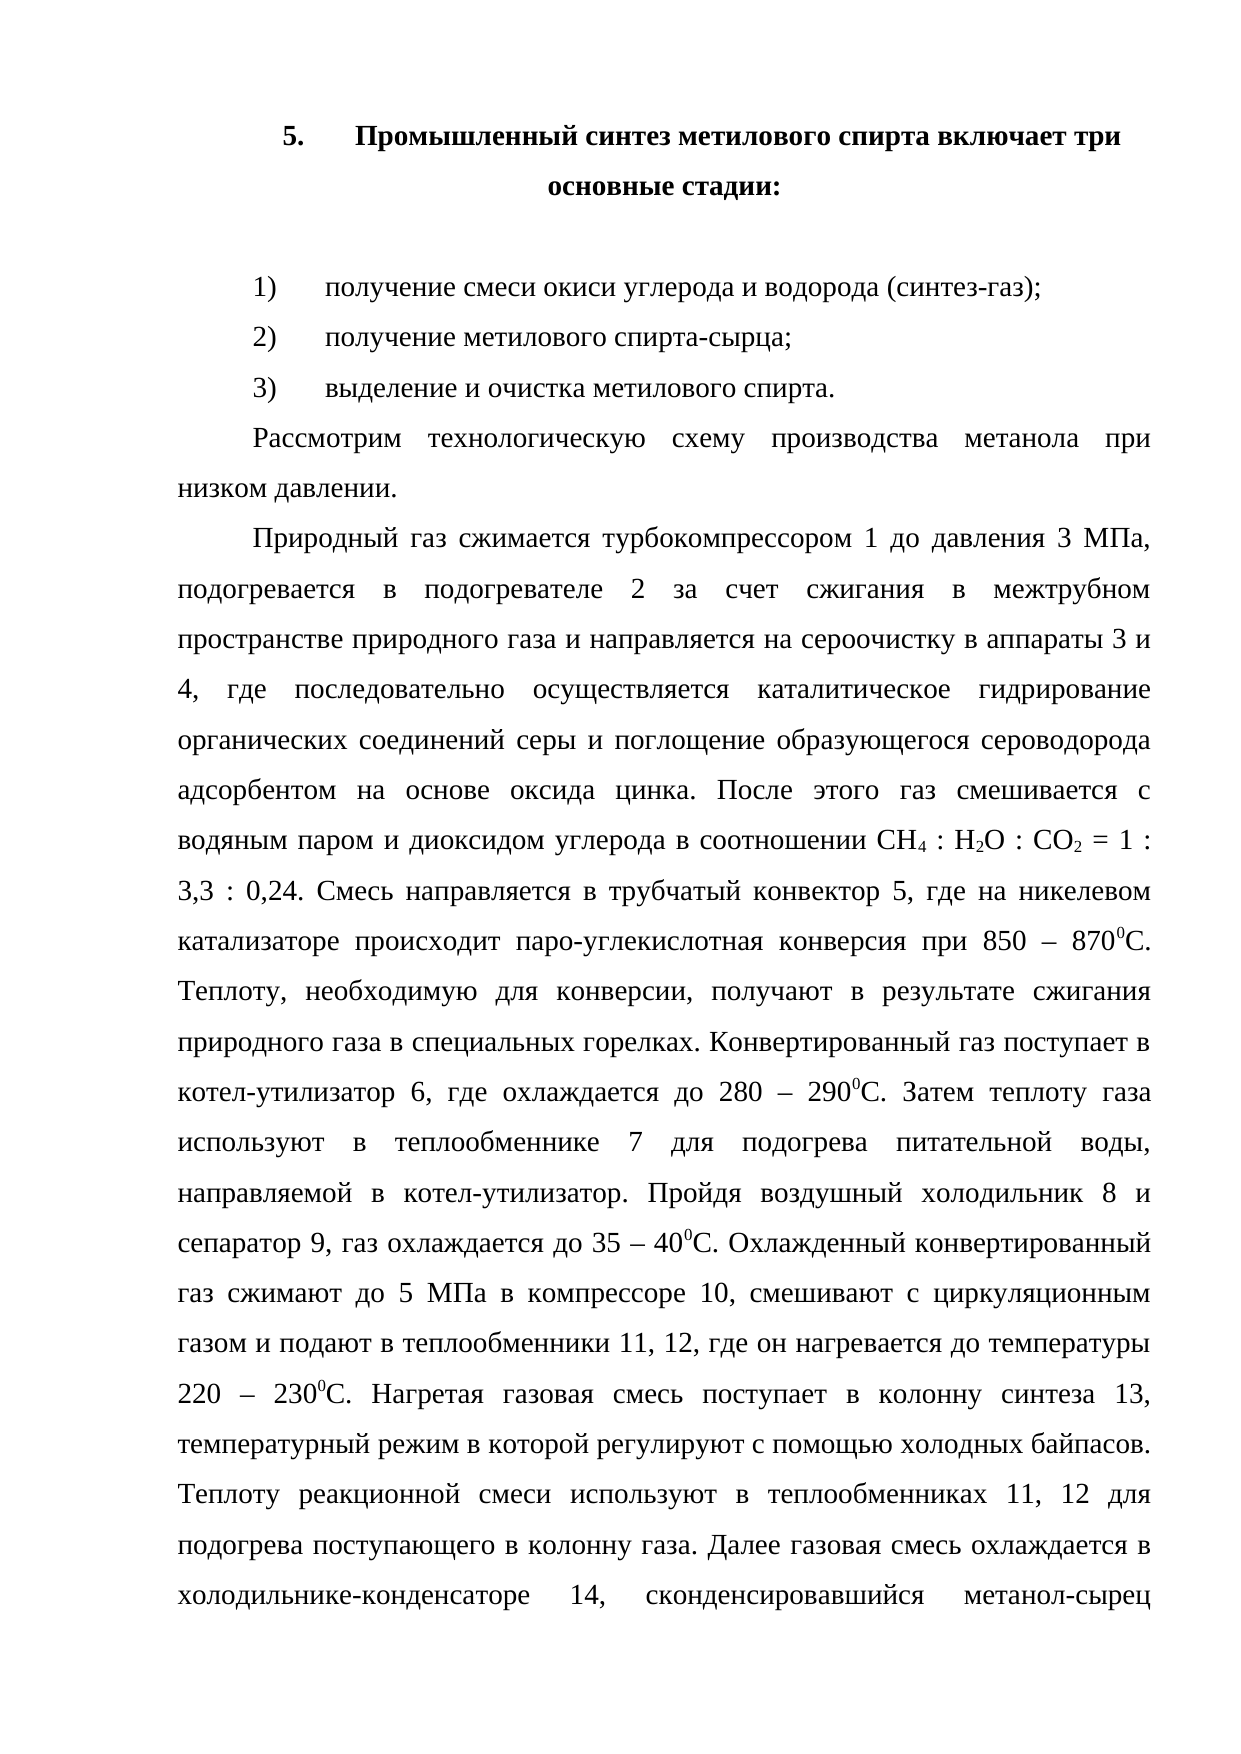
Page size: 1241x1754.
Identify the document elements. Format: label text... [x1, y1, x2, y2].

list Промышленный синтез метилового спирта включает три основные стадии: [177, 118, 1152, 202]
list выделение и очистка метилового спирта. [177, 370, 1152, 403]
text Рассмотрим технологическую схему производства метанола при низком давлении. [177, 420, 1152, 504]
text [177, 521, 1152, 1611]
list получение метилового спирта-сырца; [177, 319, 1152, 353]
list получение смеси окиси углерода и водорода (синтез-газ); [177, 269, 1152, 303]
